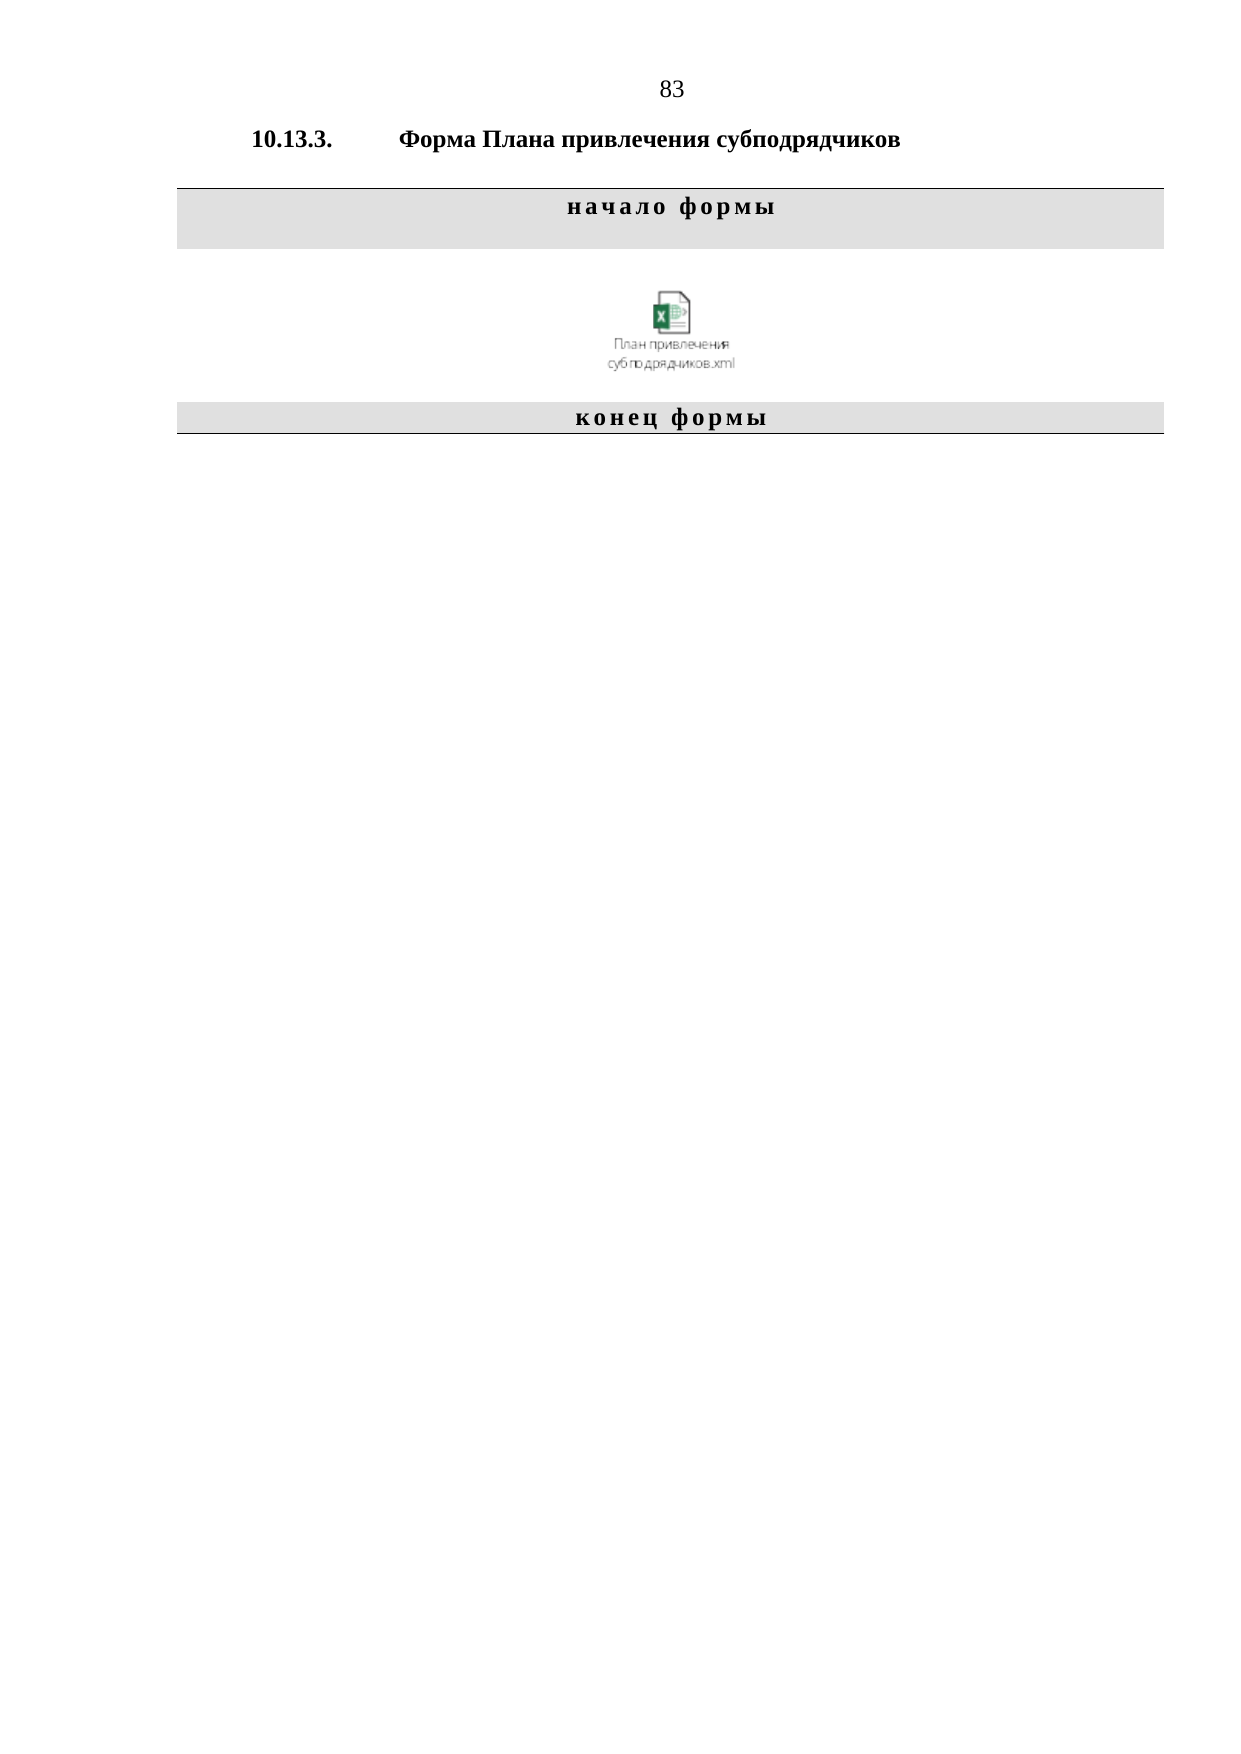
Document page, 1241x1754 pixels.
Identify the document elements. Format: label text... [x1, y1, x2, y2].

list Форма Плана привлечения субподрядчиков [177, 124, 1167, 153]
text начало формы [177, 189, 1164, 217]
text конец формы [177, 402, 1164, 433]
